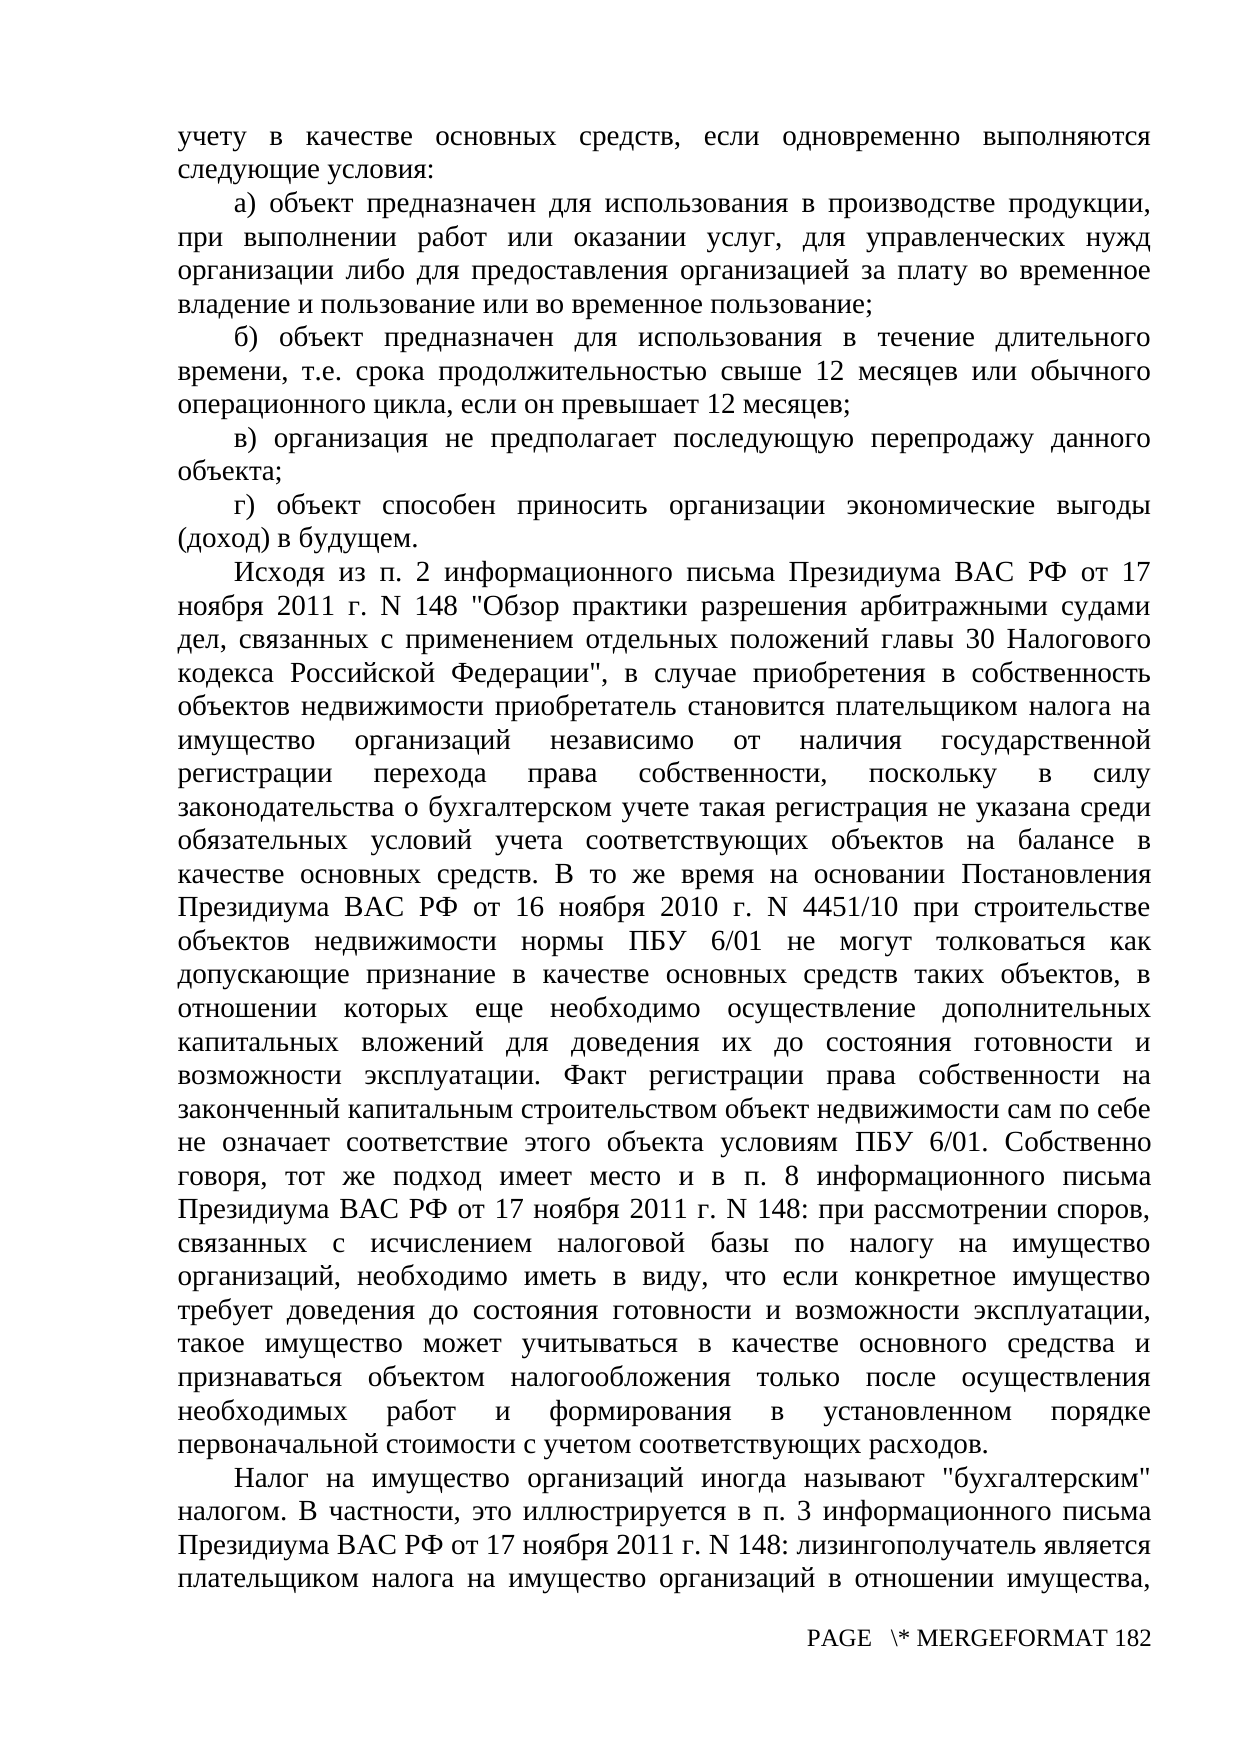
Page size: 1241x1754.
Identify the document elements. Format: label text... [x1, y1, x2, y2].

text в) организация не предполагает последующую перепродажу данного объекта; [177, 420, 1152, 487]
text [177, 118, 1152, 185]
text Исходя из п. 2 информационного письма Президиума ВАС РФ от 17 ноября 2011 г. N 148 "Обзор практики разрешения арбитражными судами дел, связанных с применением отдельных положений главы 30 Налогового кодекса Российской Федерации", в случае приобретения в собственность объектов недвижимости приобретатель становится плательщиком налога на имущество организаций независимо от наличия государственной регистрации перехода права собственности, поскольку в силу законодательства о бухгалтерском учете такая регистрация не указана среди обязательных условий учета соответствующих объектов на балансе в качестве основных средств. В то же время на основании Постановления Президиума ВАС РФ от 16 ноября 2010 г. N 4451/10 при строительстве объектов недвижимости нормы ПБУ 6/01 не могут толковаться как допускающие признание в качестве основных средств таких объектов, в отношении которых еще необходимо осуществление дополнительных капитальных вложений для доведения их до состояния готовности и возможности эксплуатации. Факт регистрации права собственности на законченный капитальным строительством объект недвижимости сам по себе не означает соответствие этого объекта условиям ПБУ 6/01. Собственно говоря, тот же подход имеет место и в п. 8 информационного письма Президиума ВАС РФ от 17 ноября 2011 г. N 148: при рассмотрении споров, связанных с исчислением налоговой базы по налогу на имущество организаций, необходимо иметь в виду, что если конкретное имущество требует доведения до состояния готовности и возможности эксплуатации, такое имущество может учитываться в качестве основного средства и признаваться объектом налогообложения только после осуществления необходимых работ и формирования в установленном порядке первоначальной стоимости с учетом соответствующих расходов. [177, 554, 1152, 1460]
text а) объект предназначен для использования в производстве продукции, при выполнении работ или оказании услуг, для управленческих нужд организации либо для предоставления организацией за плату во временное владение и пользование или во временное пользование; [177, 185, 1152, 319]
text б) объект предназначен для использования в течение длительного времени, т.е. срока продолжительностью свыше 12 месяцев или обычного операционного цикла, если он превышает 12 месяцев; [177, 319, 1152, 420]
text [177, 1460, 1152, 1594]
text г) объект способен приносить организации экономические выгоды (доход) в будущем. [177, 487, 1152, 554]
